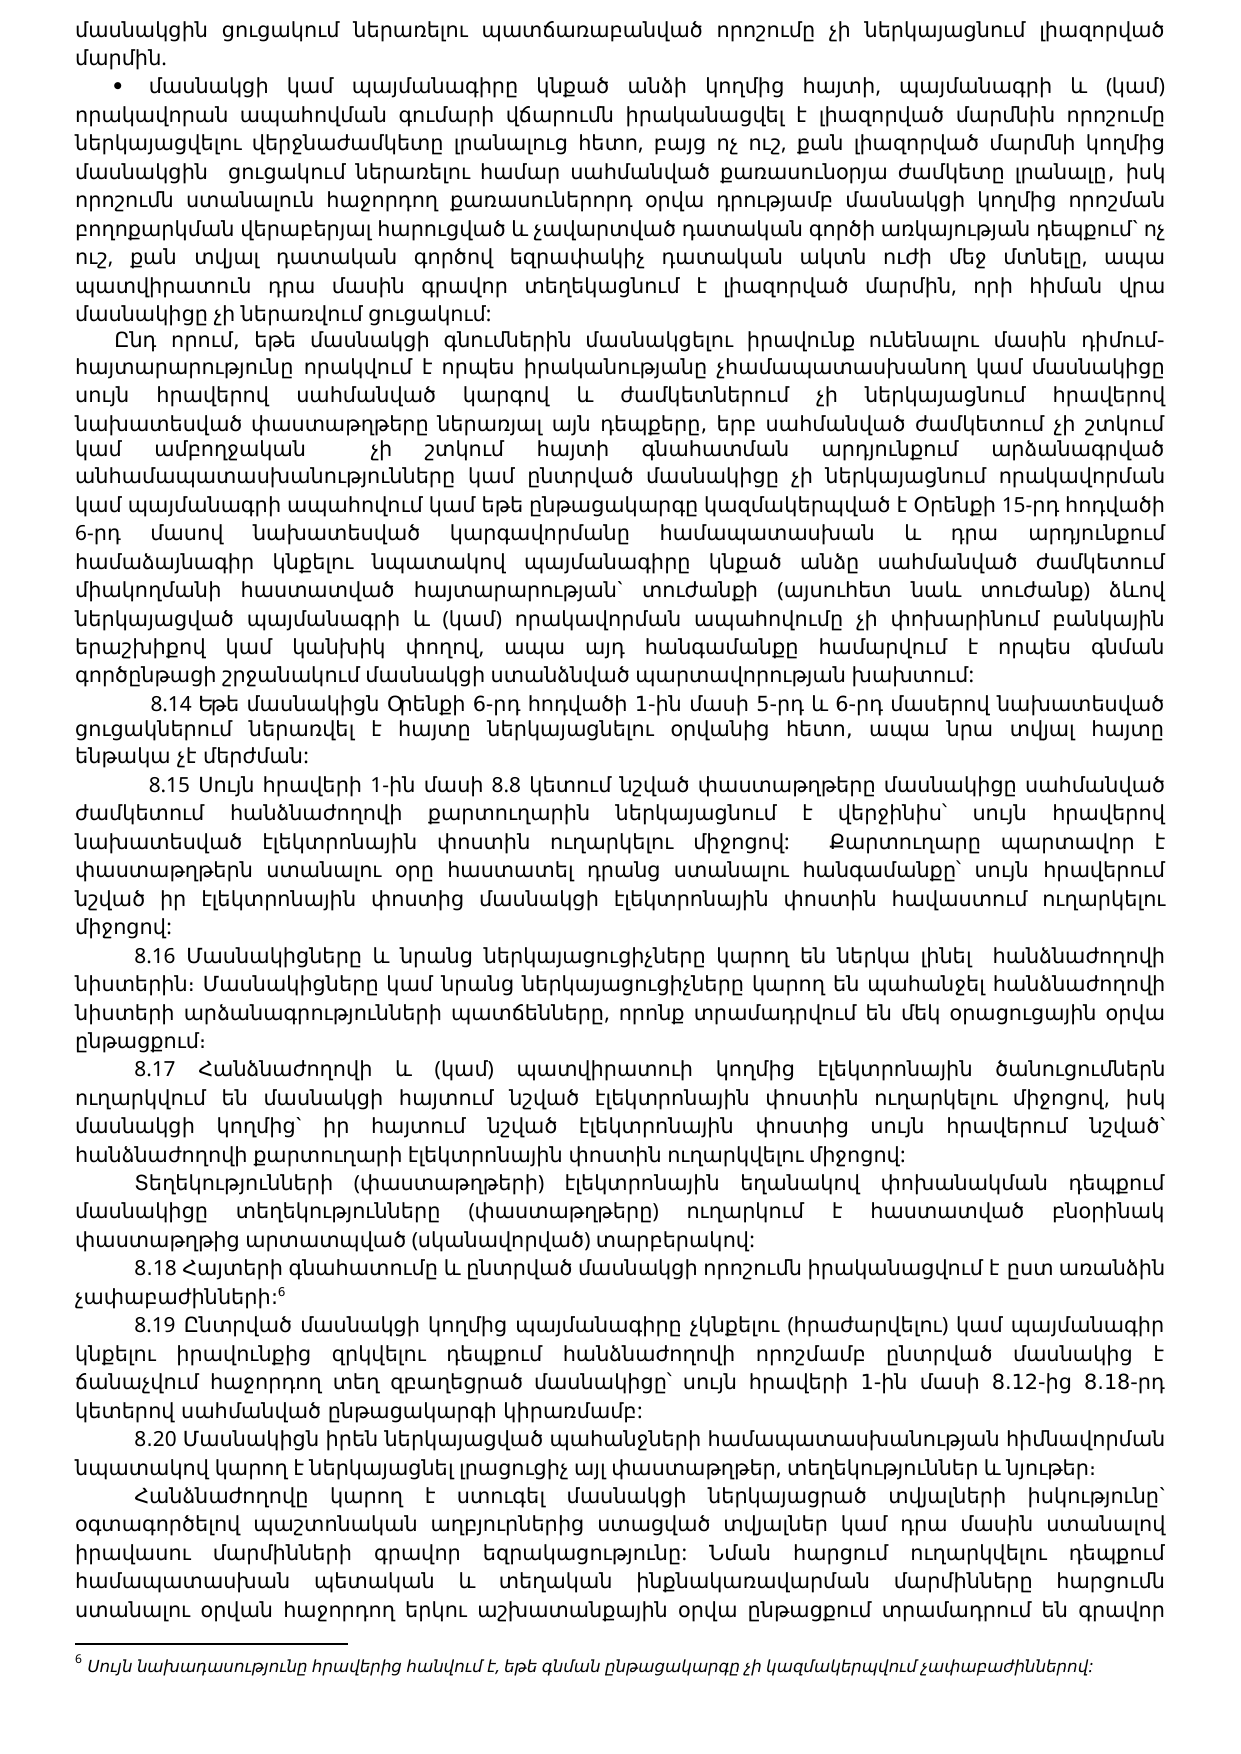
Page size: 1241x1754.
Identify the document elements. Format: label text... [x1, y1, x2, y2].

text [75, 1481, 1165, 1623]
text 8.14 Եթե մասնակիցն Օրենքի 6-րդ հոդվածի 1-ին մասի 5-րդ և 6-րդ մասերով նախատեսված ցուցակներում ներառվել է հայտը ներկայացնելու օրվանից հետո, ապա նրա տվյալ հայտը ենթակա չէ մերժման: [75, 689, 1165, 770]
text Տեղեկությունների (փաստաթղթերի) էլեկտրոնային եղանակով փոխանակման դեպքում մասնակիցը տեղեկությունները (փաստաթղթերը) ուղարկում է հաստատված բնօրինակ փաստաթղթից արտատպված (սկանավորված) տարբերակով: [75, 1168, 1165, 1253]
text 8.17 Հանձնաժողովի և (կամ) պատվիրատուի կողմից էլեկտրոնային ծանուցումներն ուղարկվում են մասնակցի հայտում նշված էլեկտրոնային փոստին ուղարկելու միջոցով, իսկ մասնակցի կողմից` իր հայտում նշված էլեկտրոնային փոստից սույն հրավերում նշված` հանձնաժողովի քարտուղարի էլեկտրոնային փոստին ուղարկվելու միջոցով: [75, 1054, 1165, 1168]
text 8.15 Սույն հրավերի 1-ին մասի 8.8 կետում նշված փաստաթղթերը մասնակիցը սահմանված ժամկետում հանձնաժողովի քարտուղարին ներկայացնում է վերջինիս՝ սույն հրավերով նախատեսված էլեկտրոնային փոստին ուղարկելու միջոցով: Քարտուղարը պարտավոր է փաստաթղթերն ստանալու օրը հաստատել դրանց ստանալու հանգամանքը՝ սույն հրավերում նշված իր էլեկտրոնային փոստից մասնակցի էլեկտրոնային փոստին հավաստում ուղարկելու միջոցով: [75, 770, 1165, 941]
text 8.18 Հայտերի գնահատումը և ընտրված մասնակցի որոշումն իրականացվում է ըստ առանձին չափաբաժինների: [75, 1253, 1165, 1310]
text Ընդ որում, եթե մասնակցի գնումներին մասնակցելու իրավունք ունենալու մասին դիմում-հայտարարությունը որակվում է որպես իրականությանը չհամապատասխանող կամ մասնակիցը սույն հրավերով սահմանված կարգով և ժամկետներում չի ներկայացնում հրավերով նախատեսված փաստաթղթերը ներառյալ այն դեպքերը, երբ սահմանված ժամկետում չի շտկում կամ ամբողջական չի շտկում հայտի գնահատման արդյունքում արձանագրված անհամապատասխանությունները կամ ընտրված մասնակիցը չի ներկայացնում որակավորման կամ պայմանագրի ապահովում կամ եթե ընթացակարգը կազմակերպված է Օրենքի 15-րդ հոդվածի 6-րդ մասով նախատեսված կարգավորմանը համապատասխան և դրա արդյունքում համաձայնագիր կնքելու նպատակով պայմանագիրը կնքած անձը սահմանված ժամկետում միակողմանի հաստատված հայտարարության` տուժանքի (այսուհետ նաև տուժանք) ձևով ներկայացված պայմանագրի և (կամ) որակավորման ապահովումը չի փոխարինում բանկային երաշխիքով կամ կանխիկ փողով, ապա այդ հանգամանքը համարվում է որպես գնման գործընթացի շրջանակում մասնակցի ստանձնված պարտավորության խախտում: [75, 328, 1165, 689]
text 8.16 Մասնակիցները և նրանց ներկայացուցիչները կարող են ներկա լինել հանձնաժողովի նիստերին։ Մասնակիցները կամ նրանց ներկայացուցիչները կարող են պահանջել հանձնաժողովի նիստերի արձանագրությունների պատճենները, որոնք տրամադրվում են մեկ օրացուցային օրվա ընթացքում։ [75, 941, 1165, 1054]
text 8.19 Ընտրված մասնակցի կողմից պայմանագիրը չկնքելու (հրաժարվելու) կամ պայմանագիր կնքելու իրավունքից զրկվելու դեպքում հանձնաժողովի որոշմամբ ընտրված մասնակից է ճանաչվում հաջորդող տեղ զբաղեցրած մասնակիցը՝ սույն հրավերի 1-ին մասի 8.12-ից 8.18-րդ կետերով սահմանված ընթացակարգի կիրառմամբ: [75, 1310, 1165, 1424]
text 8.20 Մասնակիցն իրեն ներկայացված պահանջների համապատասխանության հիմնավորման նպատակով կարող է ներկայացնել լրացուցիչ այլ փաստաթղթեր, տեղեկություններ և նյութեր։ [75, 1424, 1165, 1481]
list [75, 15, 1165, 72]
list մասնակցի կամ պայմանագիրը կնքած անձի կողմից հայտի, պայմանագրի և (կամ) որակավորան ապահովման գումարի վճարումն իրականացվել է լիազորված մարմնին որոշումը ներկայացվելու վերջնաժամկետը լրանալուց հետո, բայց ոչ ուշ, քան լիազորված մարմնի կողմից մասնակցին ցուցակում ներառելու համար սահմանված քառասունօրյա ժամկետը լրանալը, իսկ որոշումն ստանալուն հաջորդող քառասուներորդ օրվա դրությամբ մասնակցի կողմից որոշման բողոքարկման վերաբերյալ հարուցված և չավարտված դատական գործի առկայության դեպքում` ոչ ուշ, քան տվյալ դատական գործով եզրափակիչ դատական ակտն ուժի մեջ մտնելը, ապա պատվիրատուն դրա մասին գրավոր տեղեկացնում է լիազորված մարմին, որի հիման վրա մասնակիցը չի ներառվում ցուցակում: [75, 72, 1165, 328]
